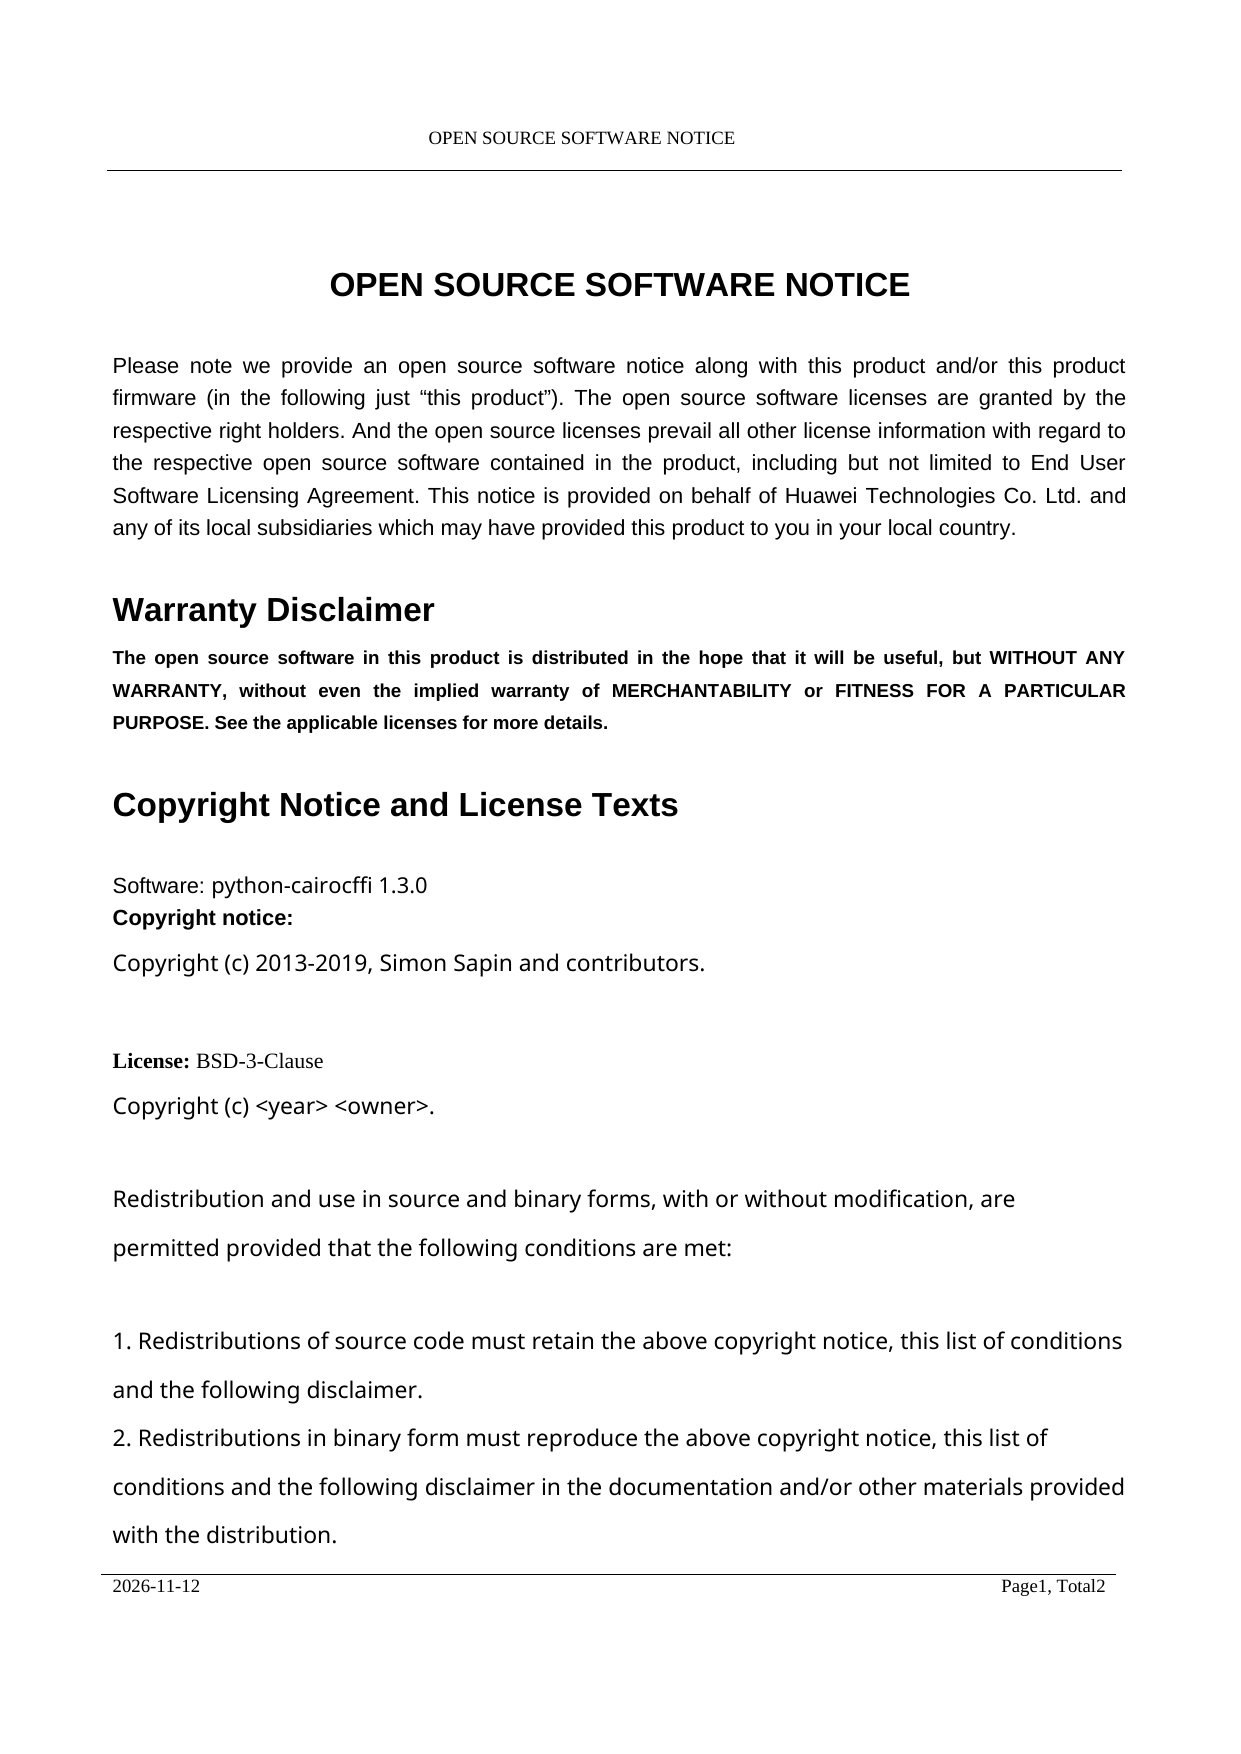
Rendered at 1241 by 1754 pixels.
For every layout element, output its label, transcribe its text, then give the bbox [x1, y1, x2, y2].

text Copyright Notice and License Texts [112, 771, 1128, 836]
text 1. Redistributions of source code must retain the above copyright notice, this list of conditions and the following disclaimer. [112, 1324, 1128, 1406]
text Copyright (c) 2013-2019, Simon Sapin and contributors. [112, 947, 1128, 1028]
text Please note we provide an open source software notice along with this product and/or this product firmware (in the following just “this product”). The open source software licenses are granted by the respective right holders. And the open source licenses prevail all other license information with regard to the respective open source software contained in the product, including but not limited to End User Software Licensing Agreement. This notice is provided on behalf of Huawei Technologies Co. Ltd. and any of its local subsidiaries which may have provided this product to you in your local country. [112, 349, 1128, 544]
text License: BSD-3-Clause [112, 1044, 1128, 1077]
text Copyright notice: [112, 901, 1128, 934]
text Warranty Disclaimer [112, 576, 1128, 641]
text The open source software in this product is distributed in the hope that it will be useful, but WITHOUT ANY WARRANTY, without even the implied warranty of MERCHANTABILITY or FITNESS FOR A PARTICULAR PURPOSE. See the applicable licenses for more details. [112, 641, 1128, 739]
text Copyright (c) <year> <owner>. [112, 1089, 1128, 1122]
text OPEN SOURCE SOFTWARE NOTICE [112, 251, 1128, 316]
text Software: python-cairocffi 1.3.0 [112, 869, 1128, 901]
text 2. Redistributions in binary form must reproduce the above copyright notice, this list of conditions and the following disclaimer in the documentation and/or other materials provided with the distribution. [112, 1421, 1128, 1551]
text Redistribution and use in source and binary forms, with or without modification, are permitted provided that the following conditions are met: [112, 1182, 1128, 1264]
